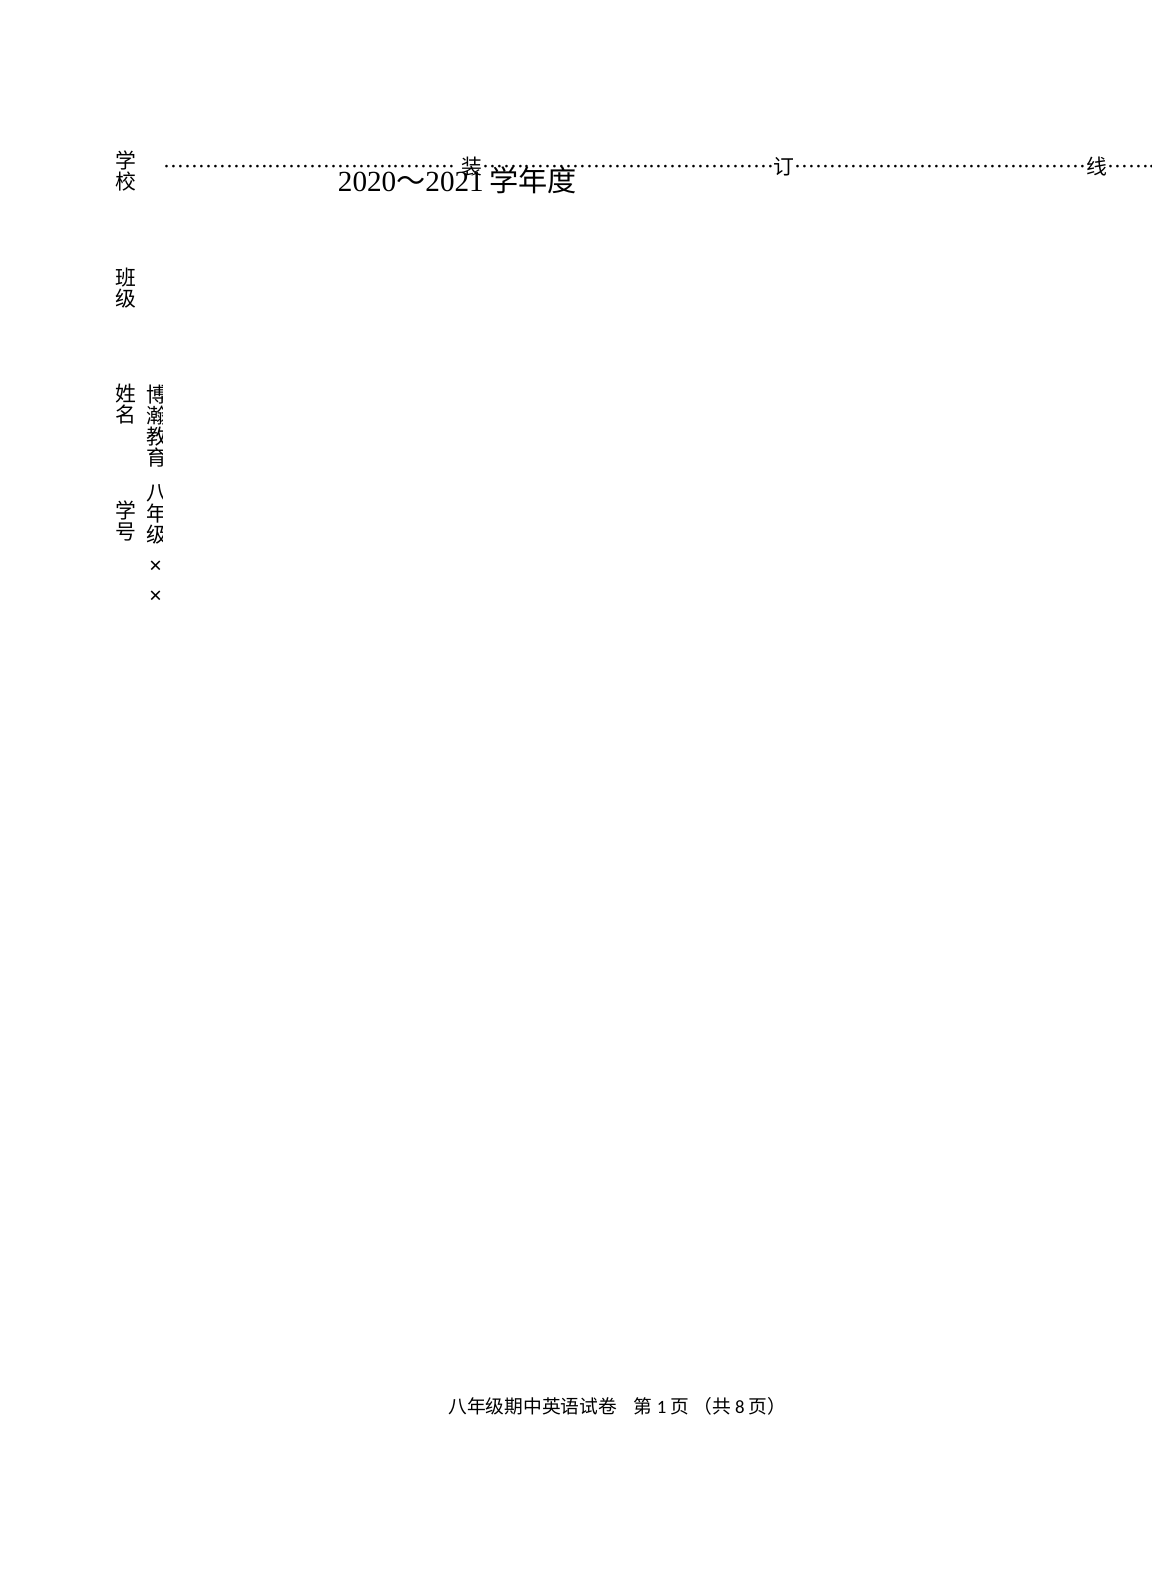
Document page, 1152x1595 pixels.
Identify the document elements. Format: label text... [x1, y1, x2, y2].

table_header 2020～2021学年度 [319, 146, 596, 1392]
table_header 素质教育评估试卷 [596, 146, 916, 1392]
